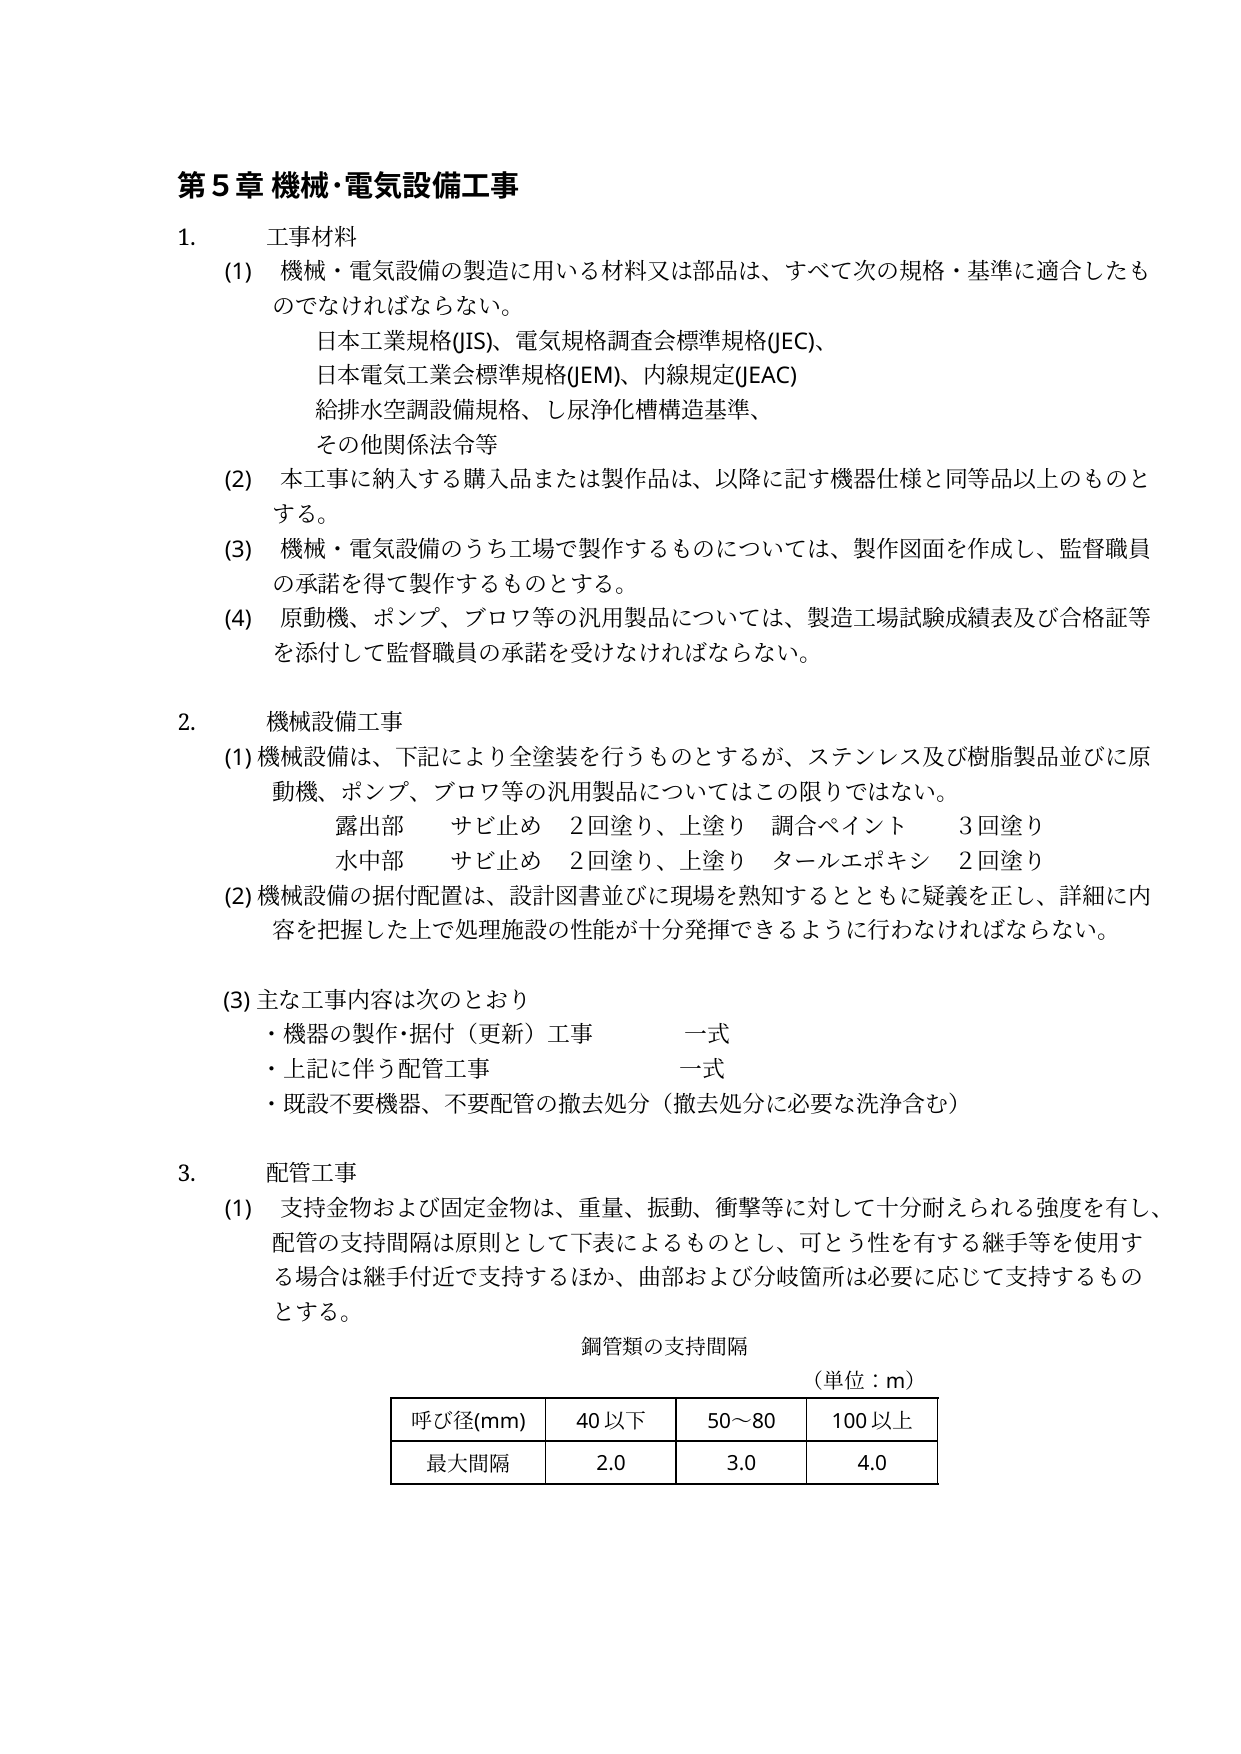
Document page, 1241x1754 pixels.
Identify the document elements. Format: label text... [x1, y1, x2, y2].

text 露出部 サビ止め ２回塗り、上塗り 調合ペイント ３回塗り [198, 808, 1152, 842]
text 日本工業規格(JIS)、電気規格調査会標準規格(JEC)、 [177, 322, 1152, 357]
text 日本電気工業会標準規格(JEM)、内線規定(JEAC) [177, 357, 1152, 391]
subtitle 機械･電気設備工事 [177, 148, 1152, 218]
text その他関係法令等 [177, 426, 1152, 461]
text ・既設不要機器、不要配管の撤去処分（撤去処分に必要な洗浄含む） [261, 1085, 1152, 1120]
table_cell 4.0 [807, 1442, 937, 1483]
subtitle 工事材料 [177, 218, 1152, 253]
text (1) 支持金物および固定金物は、重量、振動、衝撃等に対して十分耐えられる強度を有し、配管の支持間隔は原則として下表によるものとし、可とう性を有する継手等を使用する場合は継手付近で支持するほか、曲部および分岐箇所は必要に応じて支持するものとする。 [224, 1189, 1152, 1328]
table_cell 最大間隔 [392, 1442, 545, 1483]
text (3) 機械・電気設備のうち工場で製作するものについては、製作図面を作成し、監督職員の承諾を得て製作するものとする。 [224, 530, 1152, 599]
table_cell 2.0 [546, 1442, 675, 1483]
text 給排水空調設備規格、し尿浄化槽構造基準、 [177, 391, 1152, 426]
text 鋼管類の支持間隔 [177, 1328, 1152, 1363]
text （単位：m） [177, 1363, 1152, 1397]
text (1) 機械設備は、下記により全塗装を行うものとするが、ステンレス及び樹脂製品並びに原動機、ポンプ、ブロワ等の汎用製品についてはこの限りではない。 [224, 738, 1152, 808]
table_header 40以下 [546, 1399, 675, 1440]
text (2) 本工事に納入する購入品または製作品は、以降に記す機器仕様と同等品以上のものとする。 [224, 461, 1152, 530]
text (3) 主な工事内容は次のとおり [223, 981, 1152, 1016]
text (1) 機械・電気設備の製造に用いる材料又は部品は、すべて次の規格・基準に適合したものでなければならない。 [224, 253, 1152, 322]
text (2) 機械設備の据付配置は、設計図書並びに現場を熟知するとともに疑義を正し、詳細に内容を把握した上で処理施設の性能が十分発揮できるように行わなければならない。 [224, 877, 1152, 946]
text 水中部 サビ止め ２回塗り、上塗り タールエポキシ ２回塗り [198, 842, 1152, 877]
table_header 呼び径(mm) [392, 1399, 545, 1440]
table_header 50～80 [677, 1399, 806, 1440]
text ・機器の製作･据付（更新）工事 一式 [261, 1016, 1152, 1050]
text (4) 原動機、ポンプ、ブロワ等の汎用製品については、製造工場試験成績表及び合格証等を添付して監督職員の承諾を受けなければならない。 [224, 599, 1152, 669]
subtitle 配管工事 [177, 1154, 1152, 1189]
subtitle 機械設備工事 [177, 703, 1152, 738]
table_header 100以上 [807, 1399, 937, 1440]
text ・上記に伴う配管工事 一式 [261, 1050, 1152, 1085]
table_cell 3.0 [677, 1442, 806, 1483]
